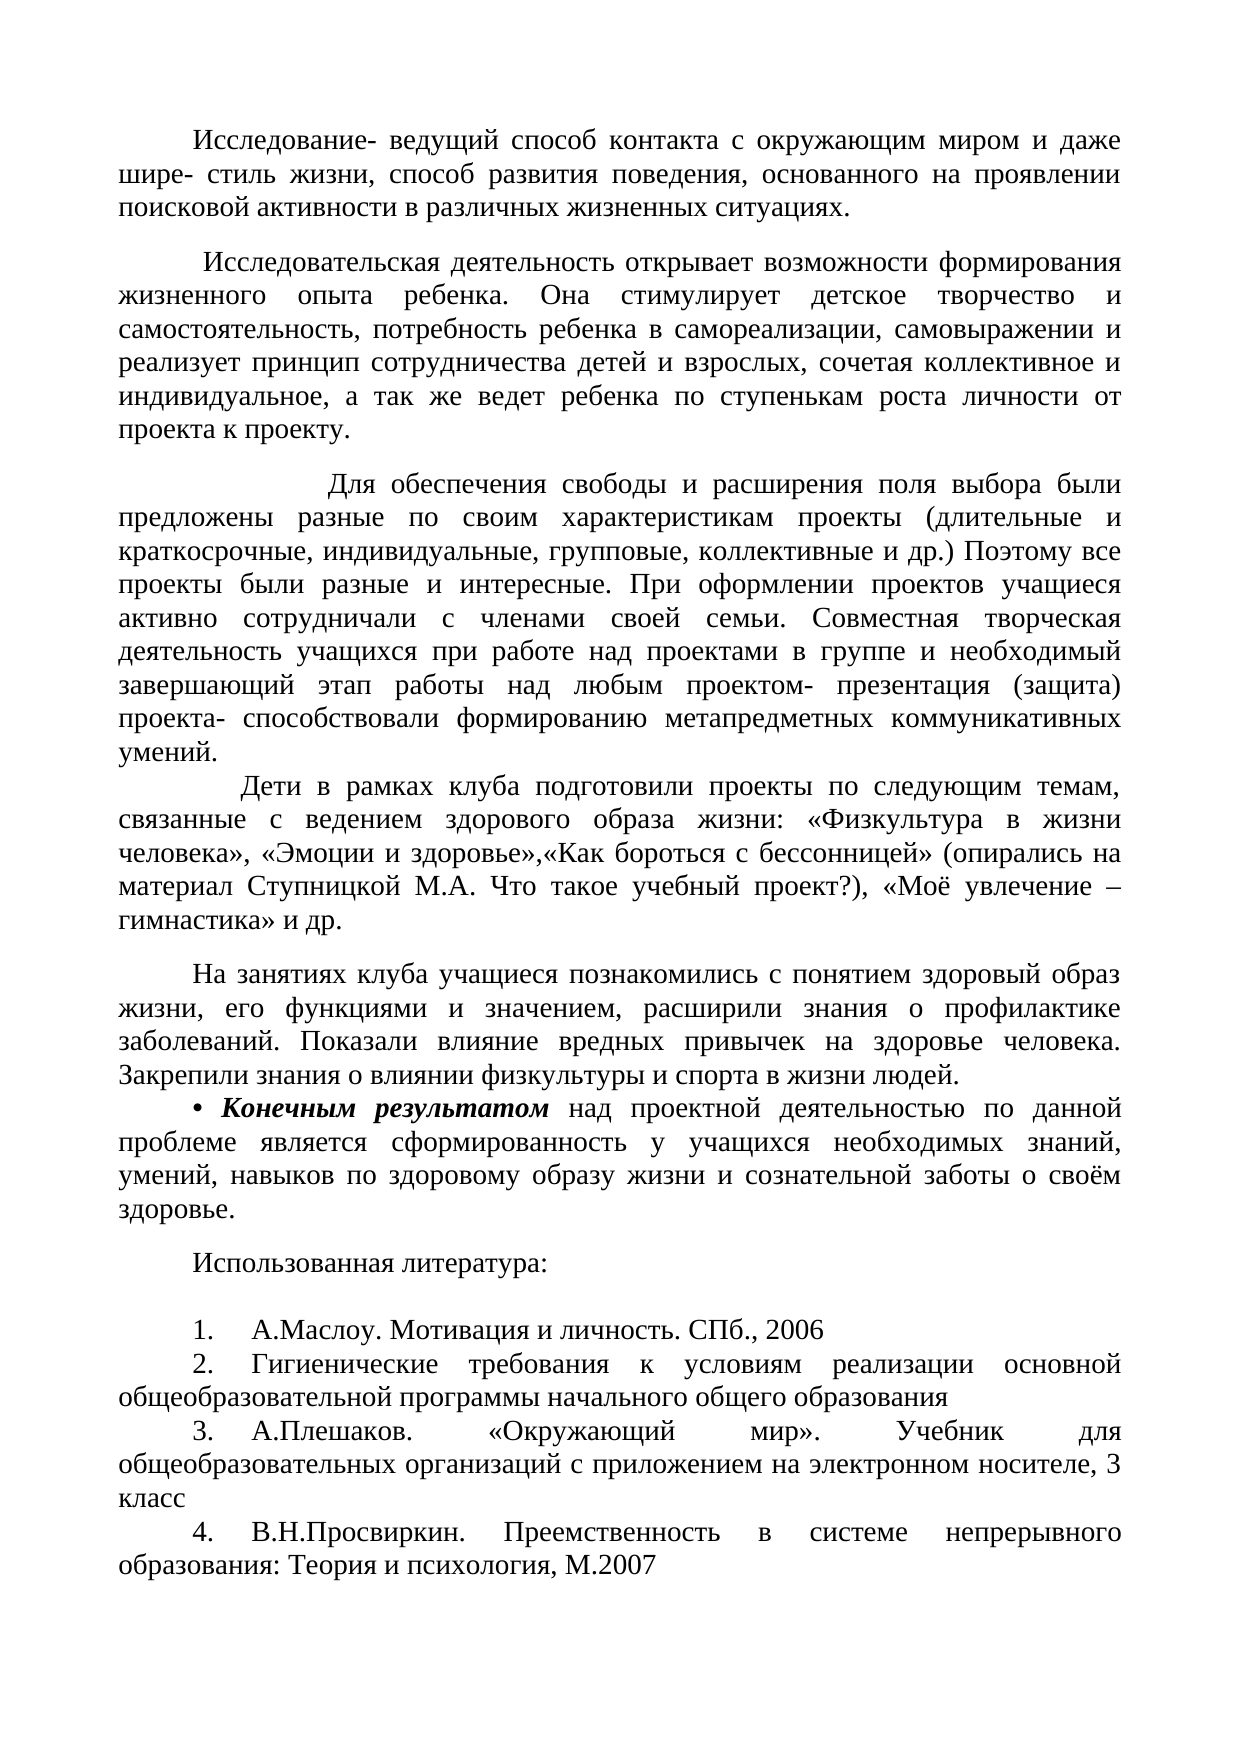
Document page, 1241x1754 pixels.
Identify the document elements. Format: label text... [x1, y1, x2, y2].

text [118, 122, 1122, 223]
list Гигиенические требования к условиям реализации основной общеобразовательной программы начального общего образования [118, 1346, 1122, 1413]
text Использованная литература: [118, 1245, 1122, 1279]
text • Конечным результатом над проектной деятельностью по данной проблеме является сформированность у учащихся необходимых знаний, умений, навыков по здоровому образу жизни и сознательной заботы о своём здоровье. [118, 1090, 1122, 1224]
text На занятиях клуба учащиеся познакомились с понятием здоровый образ жизни, его функциями и значением, расширили знания о профилактике заболеваний. Показали влияние вредных привычек на здоровье человека. Закрепили знания о влиянии физкультуры и спорта в жизни людей. [118, 956, 1122, 1090]
list А.Плешаков. «Окружающий мир». Учебник для общеобразовательных организаций с приложением на электронном носителе, 3 класс [118, 1413, 1122, 1514]
text Для обеспечения свободы и расширения поля выбора были предложены разные по своим характеристикам проекты (длительные и краткосрочные, индивидуальные, групповые, коллективные и др.) Поэтому все проекты были разные и интересные. При оформлении проектов учащиеся активно сотрудничали с членами своей семьи. Совместная творческая деятельность учащихся при работе над проектами в группе и необходимый завершающий этап работы над любым проектом- презентация (защита) проекта- способствовали формированию метапредметных коммуникативных умений. Дети в рамках клуба подготовили проекты по следующим темам, связанные с ведением здорового образа жизни: «Физкультура в жизни человека», «Эмоции и здоровье»,«Как бороться с бессонницей» (опирались на материал Ступницкой М.А. Что такое учебный проект?), «Моё увлечение –гимнастика» и др. [118, 466, 1122, 935]
text Исследовательская деятельность открывает возможности формирования жизненного опыта ребенка. Она стимулирует детское творчество и самостоятельность, потребность ребенка в самореализации, самовыражении и реализует принцип сотрудничества детей и взрослых, сочетая коллективное и индивидуальное, а так же ведет ребенка по ступенькам роста личности от проекта к проекту. [118, 244, 1122, 445]
list В.Н.Просвиркин. Преемственность в системе непрерывного образования: Теория и психология, М.2007 [118, 1514, 1122, 1581]
list А.Маслоу. Мотивация и личность. СПб., 2006 [118, 1312, 1122, 1346]
